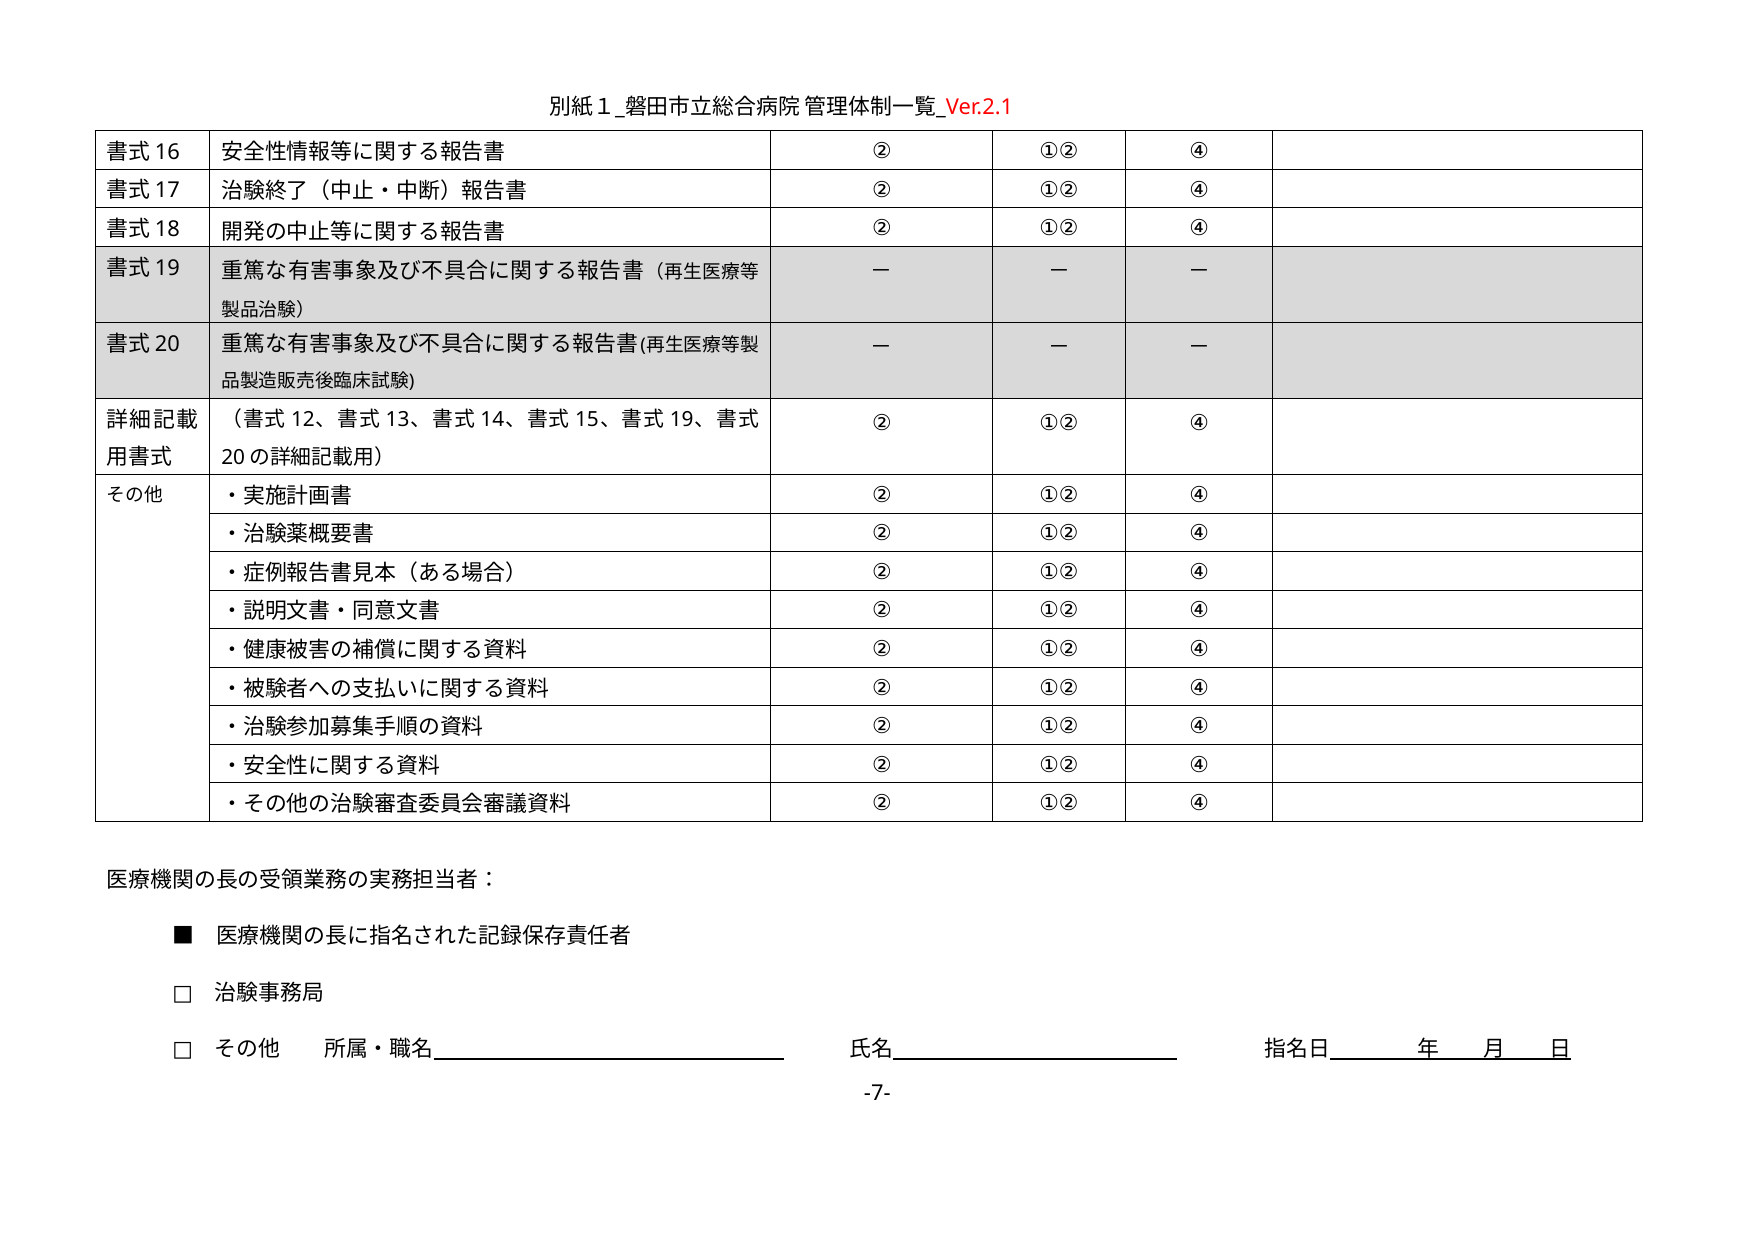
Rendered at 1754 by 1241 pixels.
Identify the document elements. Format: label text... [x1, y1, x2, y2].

table_cell ② [771, 170, 992, 207]
table_cell － [1126, 247, 1272, 322]
table_cell ② [771, 783, 992, 821]
table_cell 書式19 [96, 247, 209, 322]
table_cell 開発の中止等に関する報告書 [210, 208, 770, 246]
table_cell [1273, 706, 1642, 744]
table_cell [1273, 745, 1642, 782]
table_cell ② [771, 745, 992, 782]
table_cell ①② [993, 668, 1125, 705]
table_cell ② [771, 399, 992, 474]
table_cell ・症例報告書見本（ある場合） [210, 552, 770, 589]
table_cell ④ [1126, 706, 1272, 744]
table_cell ①② [993, 514, 1125, 551]
table_cell ④ [1126, 783, 1272, 821]
table_cell 詳細記載用書式 [96, 399, 209, 474]
table_cell ①② [993, 783, 1125, 821]
table_cell ①② [993, 552, 1125, 589]
table_cell ①② [993, 629, 1125, 667]
table_cell [1273, 475, 1642, 512]
table_cell ④ [1126, 745, 1272, 782]
table_cell [1273, 323, 1642, 398]
text □ 治験事務局 [106, 972, 1648, 1009]
table_cell － [1126, 323, 1272, 398]
table_cell 書式18 [96, 208, 209, 246]
table_cell － [993, 247, 1125, 322]
table_cell ・実施計画書 [210, 475, 770, 512]
text ■ 医療機関の長に指名された記録保存責任者 [106, 916, 1648, 953]
table_cell ② [771, 668, 992, 705]
table_cell ② [771, 131, 992, 169]
table_cell [1273, 514, 1642, 551]
table_cell その他 [96, 475, 209, 821]
table_cell [1273, 629, 1642, 667]
table_cell ・安全性に関する資料 [210, 745, 770, 782]
table_cell ④ [1126, 170, 1272, 207]
table_cell ①② [993, 475, 1125, 512]
table_cell ①② [993, 131, 1125, 169]
table_cell ・治験参加募集手順の資料 [210, 706, 770, 744]
table_cell ④ [1126, 514, 1272, 551]
text 医療機関の長の受領業務の実務担当者： [106, 859, 1648, 897]
table_cell 安全性情報等に関する報告書 [210, 131, 770, 169]
table_cell [1273, 170, 1642, 207]
table_cell （書式12、書式13、書式14、書式15、書式19、書式20の詳細記載用） [210, 399, 770, 474]
table_cell ①② [993, 745, 1125, 782]
table_cell ①② [993, 208, 1125, 246]
table_cell [1273, 399, 1642, 474]
table_cell ② [771, 706, 992, 744]
table_cell 書式20 [96, 323, 209, 398]
table_cell ④ [1126, 208, 1272, 246]
table_cell [1273, 668, 1642, 705]
table_cell 重篤な有害事象及び不具合に関する報告書（再生医療等製品治験） [210, 247, 770, 322]
table_cell ② [771, 208, 992, 246]
table_cell 書式16 [96, 131, 209, 169]
table_cell ② [771, 629, 992, 667]
table_cell ④ [1126, 591, 1272, 628]
text □ その他 所属・職名 氏名 指名日 年 月 日 [106, 1028, 1648, 1066]
table_cell ④ [1126, 475, 1272, 512]
table_cell ② [771, 591, 992, 628]
table_cell － [771, 323, 992, 398]
table_cell [1273, 131, 1642, 169]
table_cell ・治験薬概要書 [210, 514, 770, 551]
table_cell ①② [993, 170, 1125, 207]
table_cell ・被験者への支払いに関する資料 [210, 668, 770, 705]
table_cell [1273, 208, 1642, 246]
table_cell ④ [1126, 629, 1272, 667]
table_cell 治験終了（中止・中断）報告書 [210, 170, 770, 207]
table_cell ①② [993, 399, 1125, 474]
table_cell [1273, 783, 1642, 821]
table_cell ・その他の治験審査委員会審議資料 [210, 783, 770, 821]
table_cell [1273, 552, 1642, 589]
table_cell ② [771, 475, 992, 512]
table_cell ④ [1126, 131, 1272, 169]
table_cell ④ [1126, 668, 1272, 705]
table_cell [1273, 247, 1642, 322]
table_cell ①② [993, 706, 1125, 744]
table_cell － [771, 247, 992, 322]
table_cell ・説明文書・同意文書 [210, 591, 770, 628]
table_cell ①② [993, 591, 1125, 628]
table_cell ④ [1126, 552, 1272, 589]
table_cell 書式17 [96, 170, 209, 207]
table_cell ② [771, 514, 992, 551]
table_cell [1273, 591, 1642, 628]
table_cell 重篤な有害事象及び不具合に関する報告書(再生医療等製品製造販売後臨床試験) [210, 323, 770, 398]
table_cell ・健康被害の補償に関する資料 [210, 629, 770, 667]
table_cell ④ [1126, 399, 1272, 474]
table_cell ② [771, 552, 992, 589]
table_cell － [993, 323, 1125, 398]
